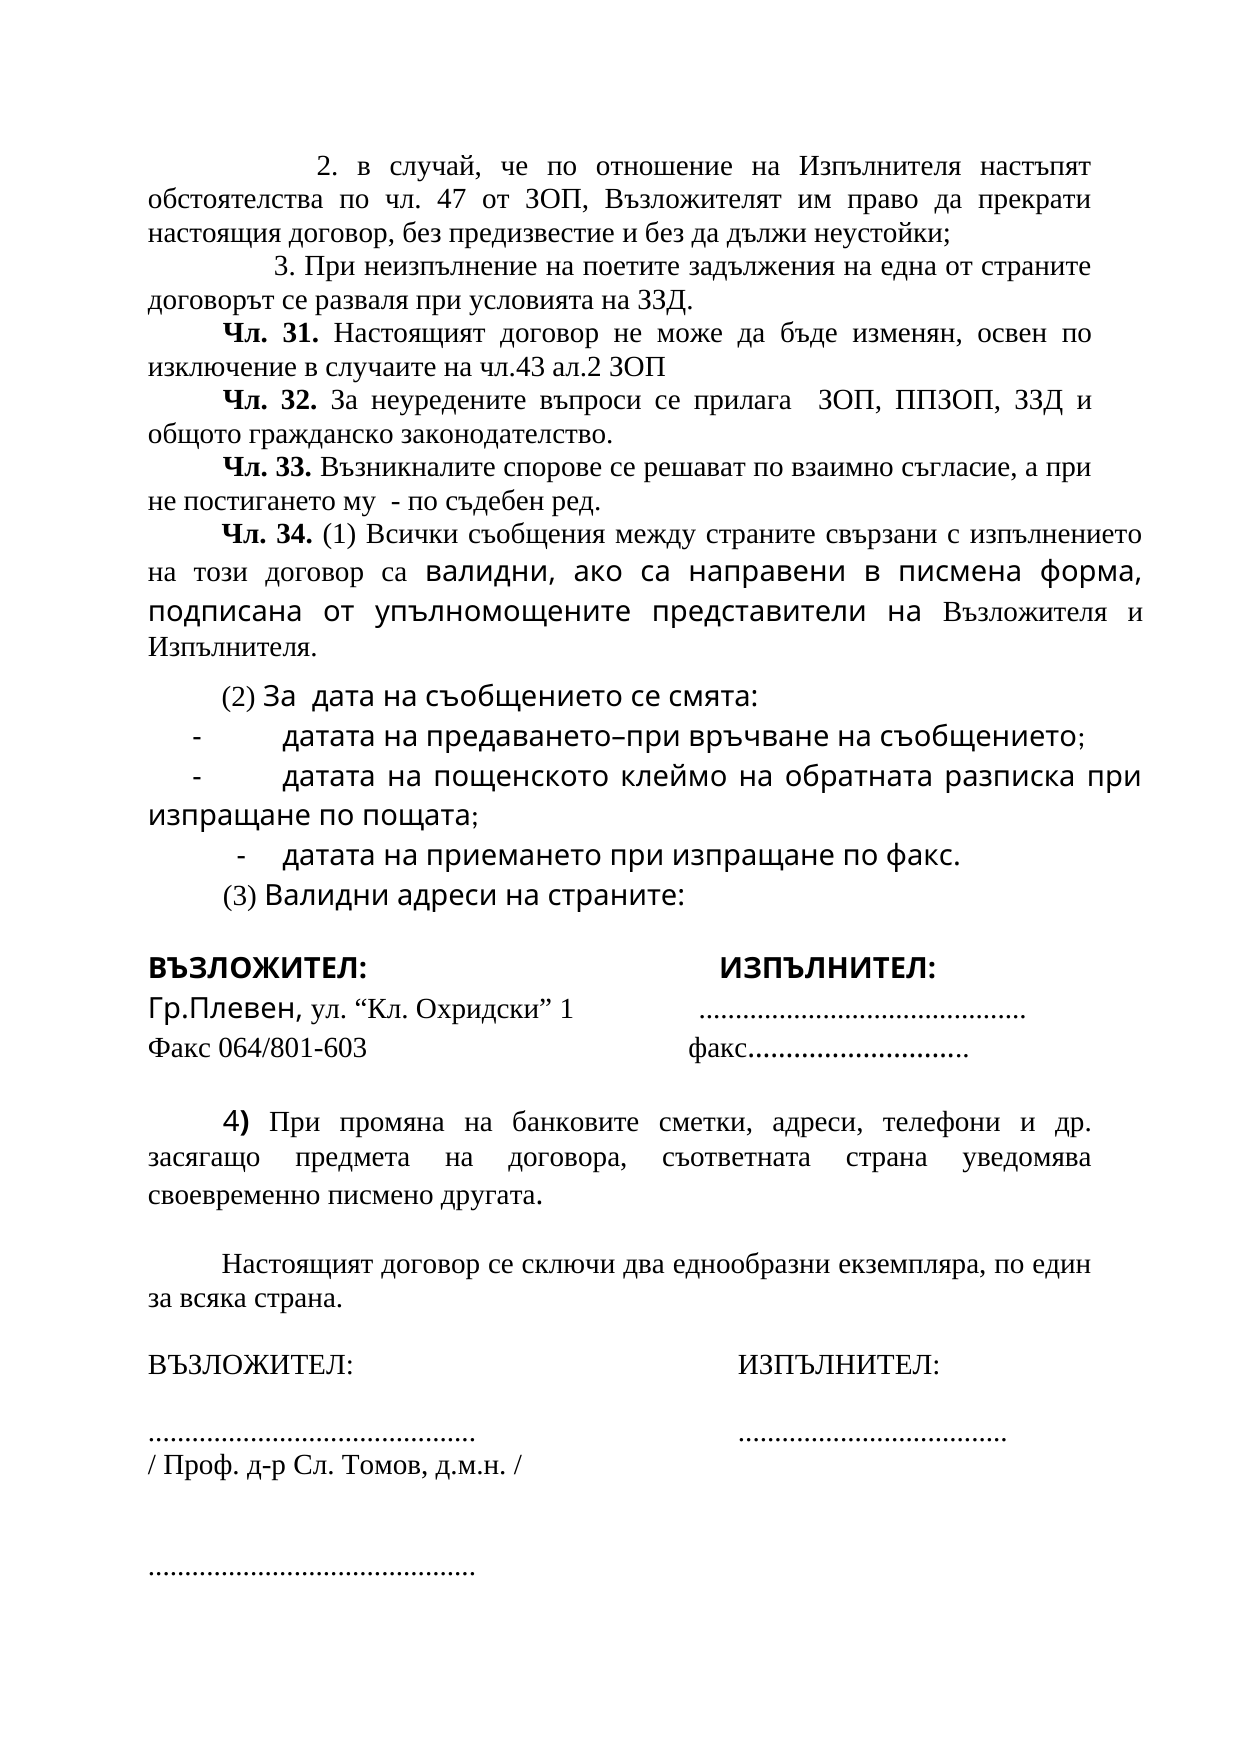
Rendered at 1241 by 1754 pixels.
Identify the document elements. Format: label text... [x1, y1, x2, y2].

list датата на предаването–при връчване на съобщението; [148, 715, 1143, 755]
text / Проф. д-р Сл. Томов, д.м.н. / [148, 1447, 1093, 1481]
text ВЪЗЛОЖИТЕЛ: ИЗПЪЛНИТЕЛ: [103, 947, 1143, 987]
text (3) Валидни адреси на страните: [103, 874, 1143, 914]
text 4) При промяна на банковите сметки, адреси, телефони и др. засягащо предмета на договора, съответната страна уведомява своевременно писмено другата. [148, 1100, 1093, 1213]
text Чл. 34. (1) Всички съобщения между страните свързани с изпълнението на този договор са валидни, ако са направени в писмена форма, подписана от упълномощените представители на Възложителя и Изпълнителя. [148, 517, 1143, 663]
text Настоящият договор се сключи два еднообразни екземпляра, по един за всяка страна. [148, 1246, 1093, 1313]
text (2) За дата на съобщението се смята: [103, 676, 1143, 715]
text Чл. 33. Възникналите спорове се решават по взаимно съгласие, а при не постигането му - по съдебен ред. [148, 449, 1093, 517]
list датата на пощенското клеймо на обратната разписка при изпращане по пощата; [148, 755, 1143, 834]
text 2. в случай, че по отношение на Изпълнителя настъпят обстоятелства по чл. 47 от ЗОП, Възложителят им право да прекрати настоящия договор, без предизвестие и без да дължи неустойки; [148, 148, 1093, 248]
text ............................................. [148, 1548, 1093, 1582]
text Гр.Плевен, ул. “Кл. Охридски” 1 ............................................. [103, 987, 1143, 1027]
text ВЪЗЛОЖИТЕЛ: ИЗПЪЛНИТЕЛ: [148, 1347, 1093, 1380]
text ............................................. ..................................... [148, 1414, 1093, 1447]
text Чл. 31. Настоящият договор не може да бъде изменян, освен по изключение в случаите на чл.43 ал.2 ЗОП [148, 315, 1093, 382]
list датата на приемането при изпращане по факс. [192, 834, 1143, 874]
text 3. При неизпълнение на поетите задължения на една от страните договорът се разваля при условията на ЗЗД. [148, 248, 1093, 315]
text Факс 064/801-603 факс……………………….. [103, 1027, 1143, 1066]
text Чл. 32. За неуредените въпроси се прилага ЗОП, ППЗОП, ЗЗД и общото гражданско законодателство. [148, 382, 1093, 449]
